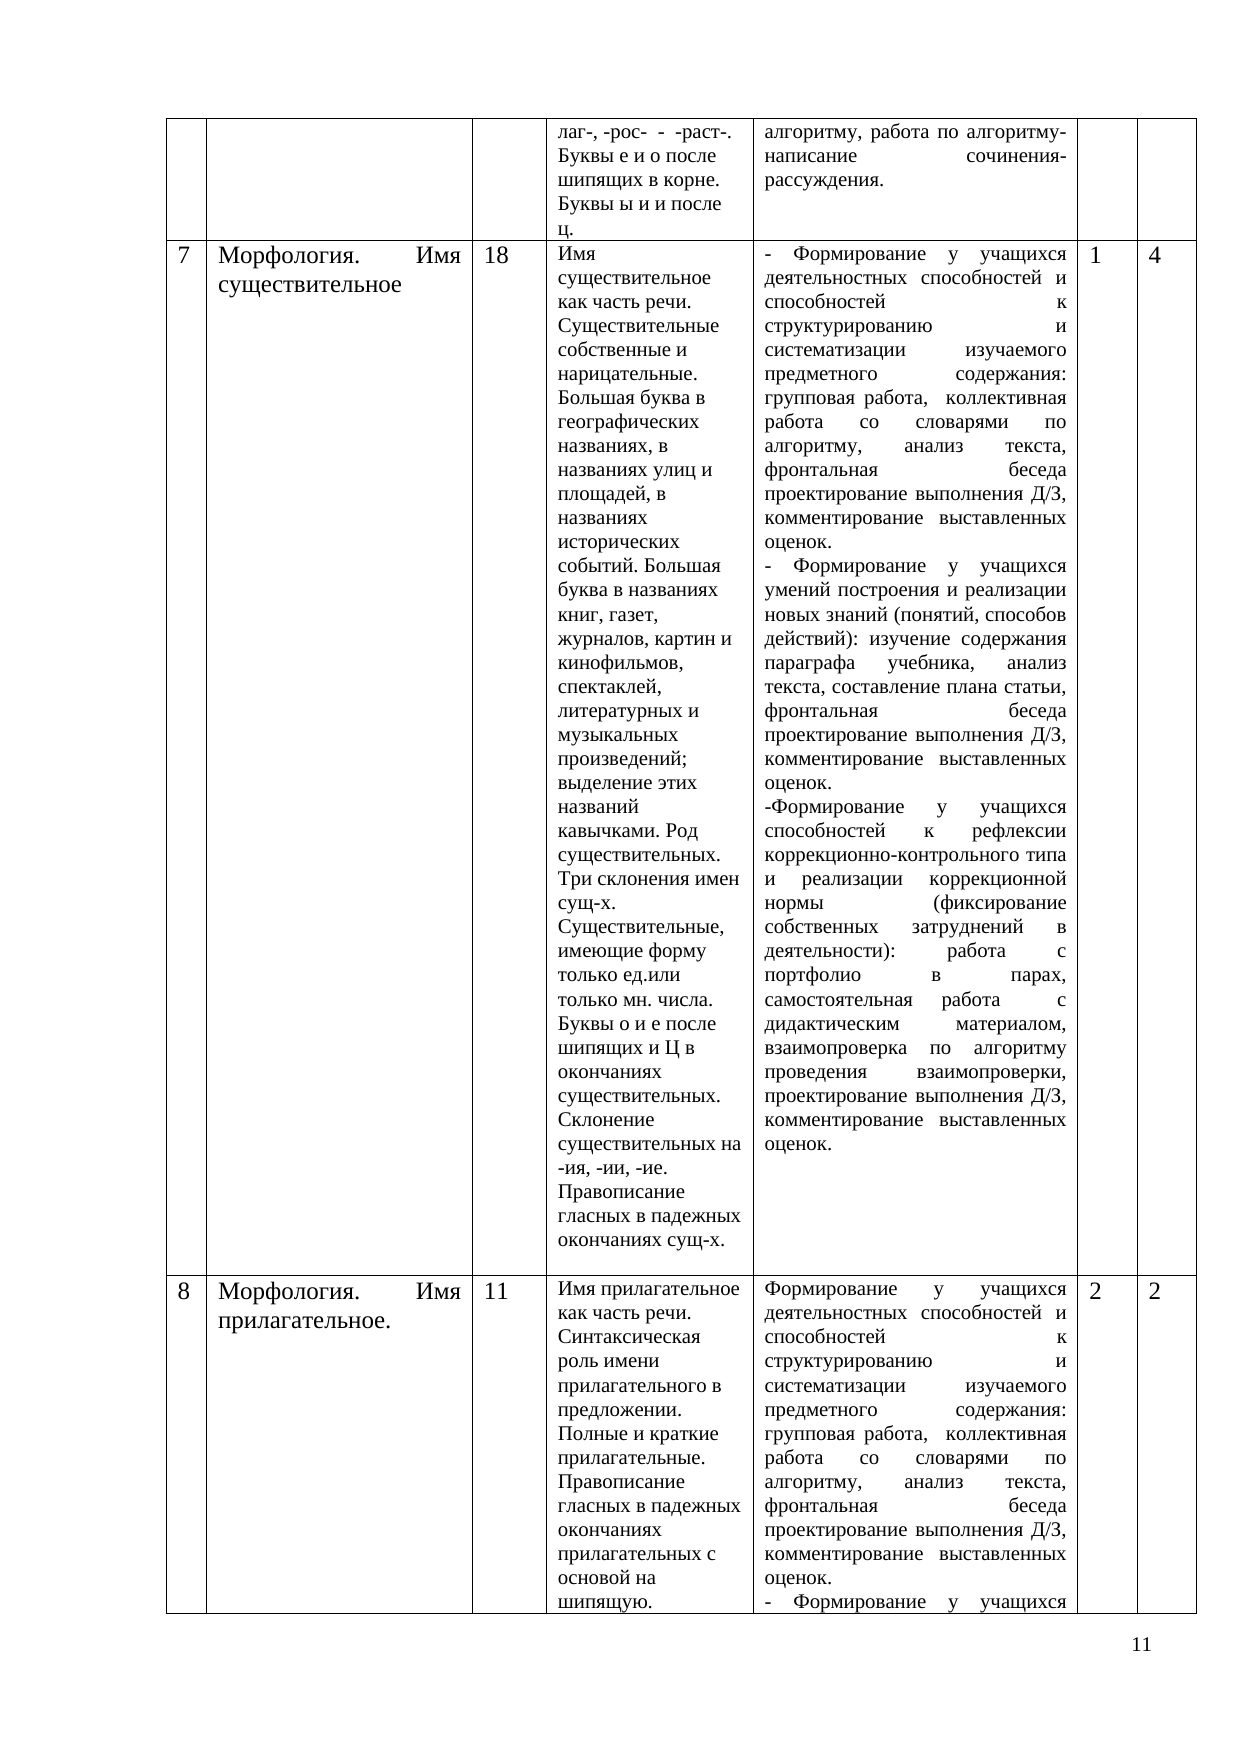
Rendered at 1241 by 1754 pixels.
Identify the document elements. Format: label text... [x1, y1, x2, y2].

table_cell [207, 119, 472, 239]
table_cell 1 [1078, 241, 1137, 1275]
table_cell Морфология. Имя существительное [207, 241, 472, 1275]
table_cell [754, 119, 1077, 239]
table_cell 23 [473, 119, 546, 239]
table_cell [754, 1276, 1077, 1613]
table_cell 18 [473, 241, 546, 1275]
table_cell 2 [1078, 1276, 1137, 1613]
table_cell 11 [473, 1276, 546, 1613]
table_cell 1 [1078, 119, 1137, 239]
table_cell Имя существительное как часть речи. Существительные собственные и нарицательные. Большая буква в географических названиях, в названиях улиц и площадей, в названиях исторических событий. Большая буква в названиях книг, газет, журналов, картин и кинофильмов, спектаклей, литературных и музыкальных произведений; выделение этих названий кавычками. Род существительных. Три склонения имен сущ-х. Существительные, имеющие форму только ед.или только мн. числа. Буквы о и е после шипящих и Ц в окончаниях существительных. Склонение существительных на -ия, -ии, -ие. Правописание гласных в падежных окончаниях сущ-х. [547, 241, 753, 1275]
table_cell 8 [167, 1276, 206, 1613]
table_cell - Формирование у учащихся деятельностных способностей и способностей к структурированию и систематизации изучаемого предметного содержания: групповая работа, коллективная работа со словарями по алгоритму, анализ текста, фронтальная беседа проектирование выполнения Д/З, комментирование выставленных оценок. - Формирование у учащихся умений построения и реализации новых знаний (понятий, способов действий): изучение содержания параграфа учебника, анализ текста, составление плана статьи, фронтальная беседа проектирование выполнения Д/З, комментирование выставленных оценок. -Формирование у учащихся способностей к рефлексии коррекционно-контрольного типа и реализации коррекционной нормы (фиксирование собственных затруднений в деятельности): работа с портфолио в парах, самостоятельная работа с дидактическим материалом, взаимопроверка по алгоритму проведения взаимопроверки, проектирование выполнения Д/З, комментирование выставленных оценок. [754, 241, 1077, 1275]
table_cell 2 [1138, 1276, 1196, 1613]
table_cell 4 [1138, 241, 1196, 1275]
table_cell 5 [1138, 119, 1196, 239]
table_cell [547, 1276, 753, 1613]
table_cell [547, 119, 753, 239]
table_cell 6 [167, 119, 206, 239]
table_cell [207, 1276, 472, 1613]
table_cell 7 [167, 241, 206, 1275]
